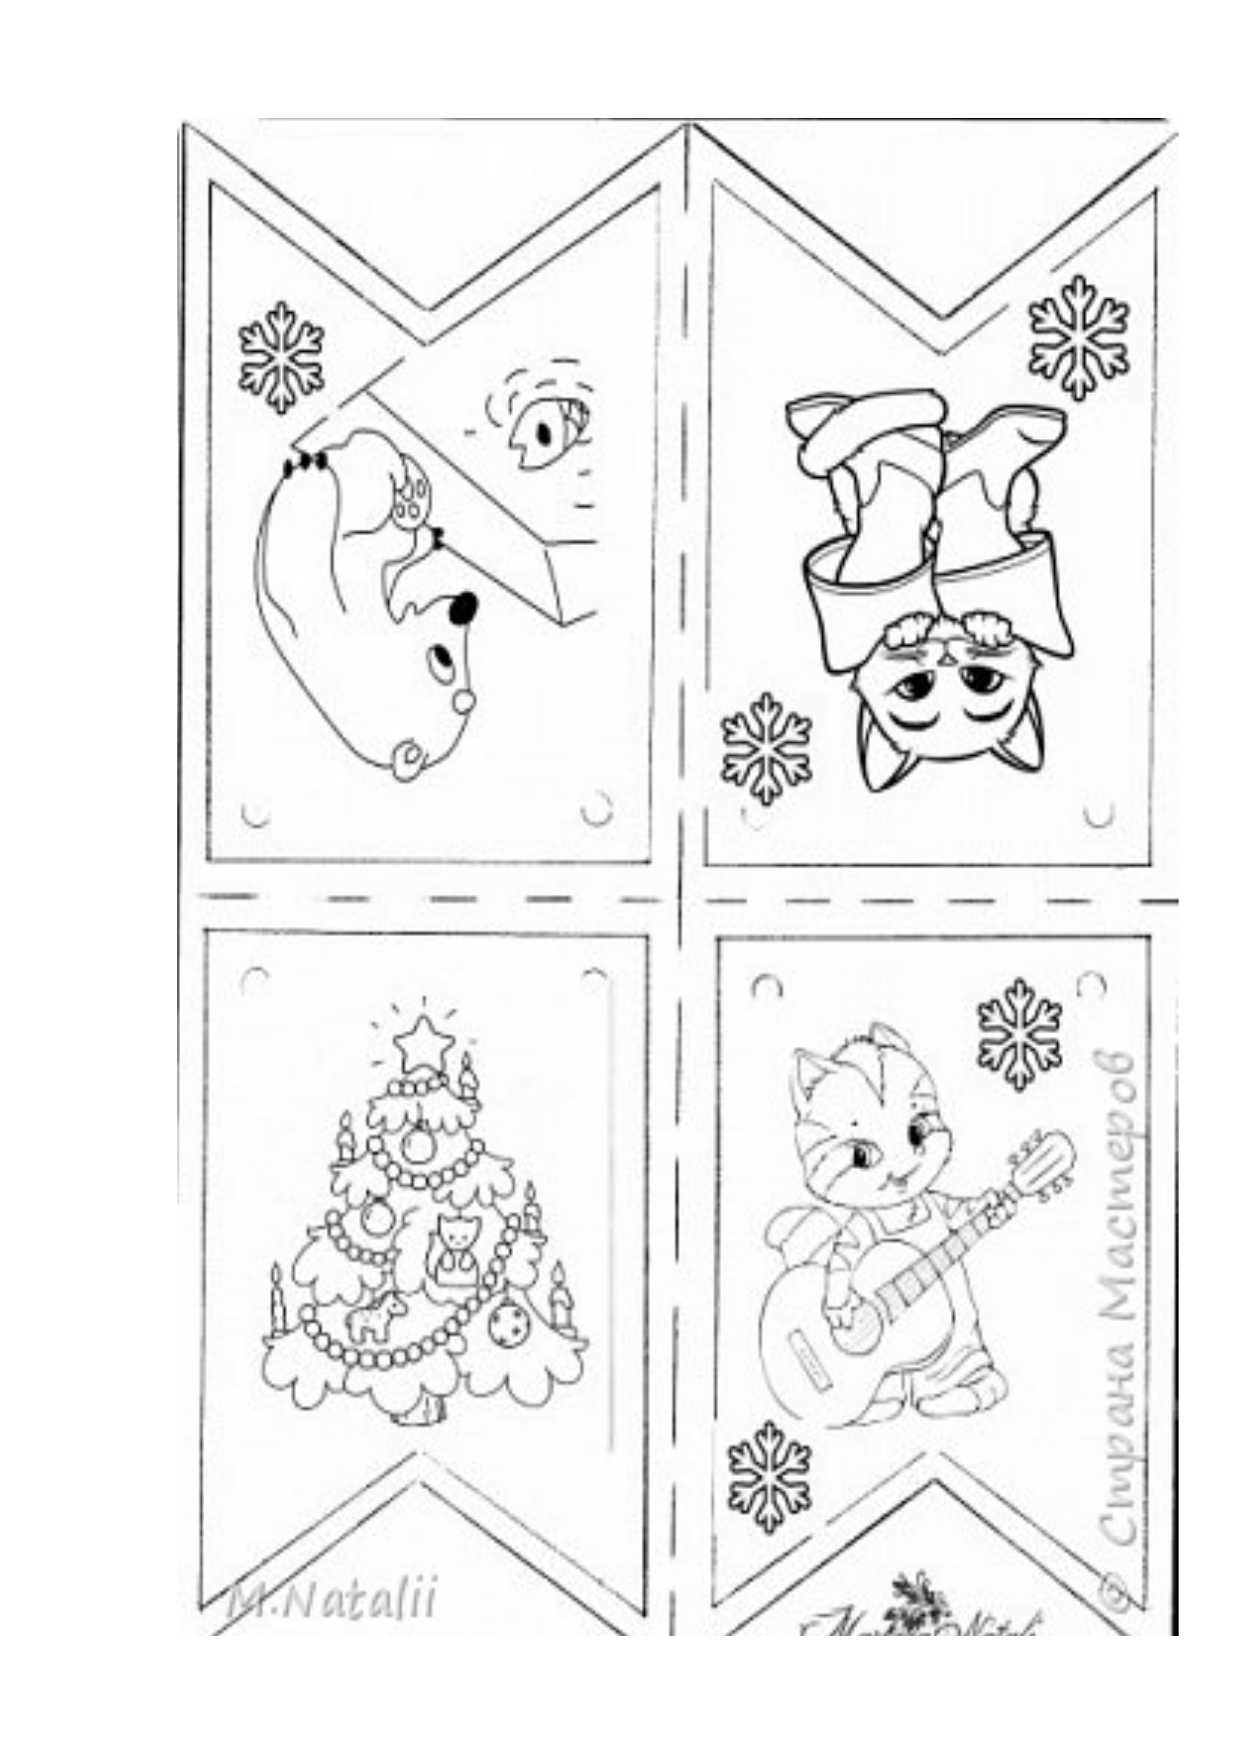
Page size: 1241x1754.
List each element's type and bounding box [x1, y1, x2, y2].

picture [177, 118, 1179, 1636]
